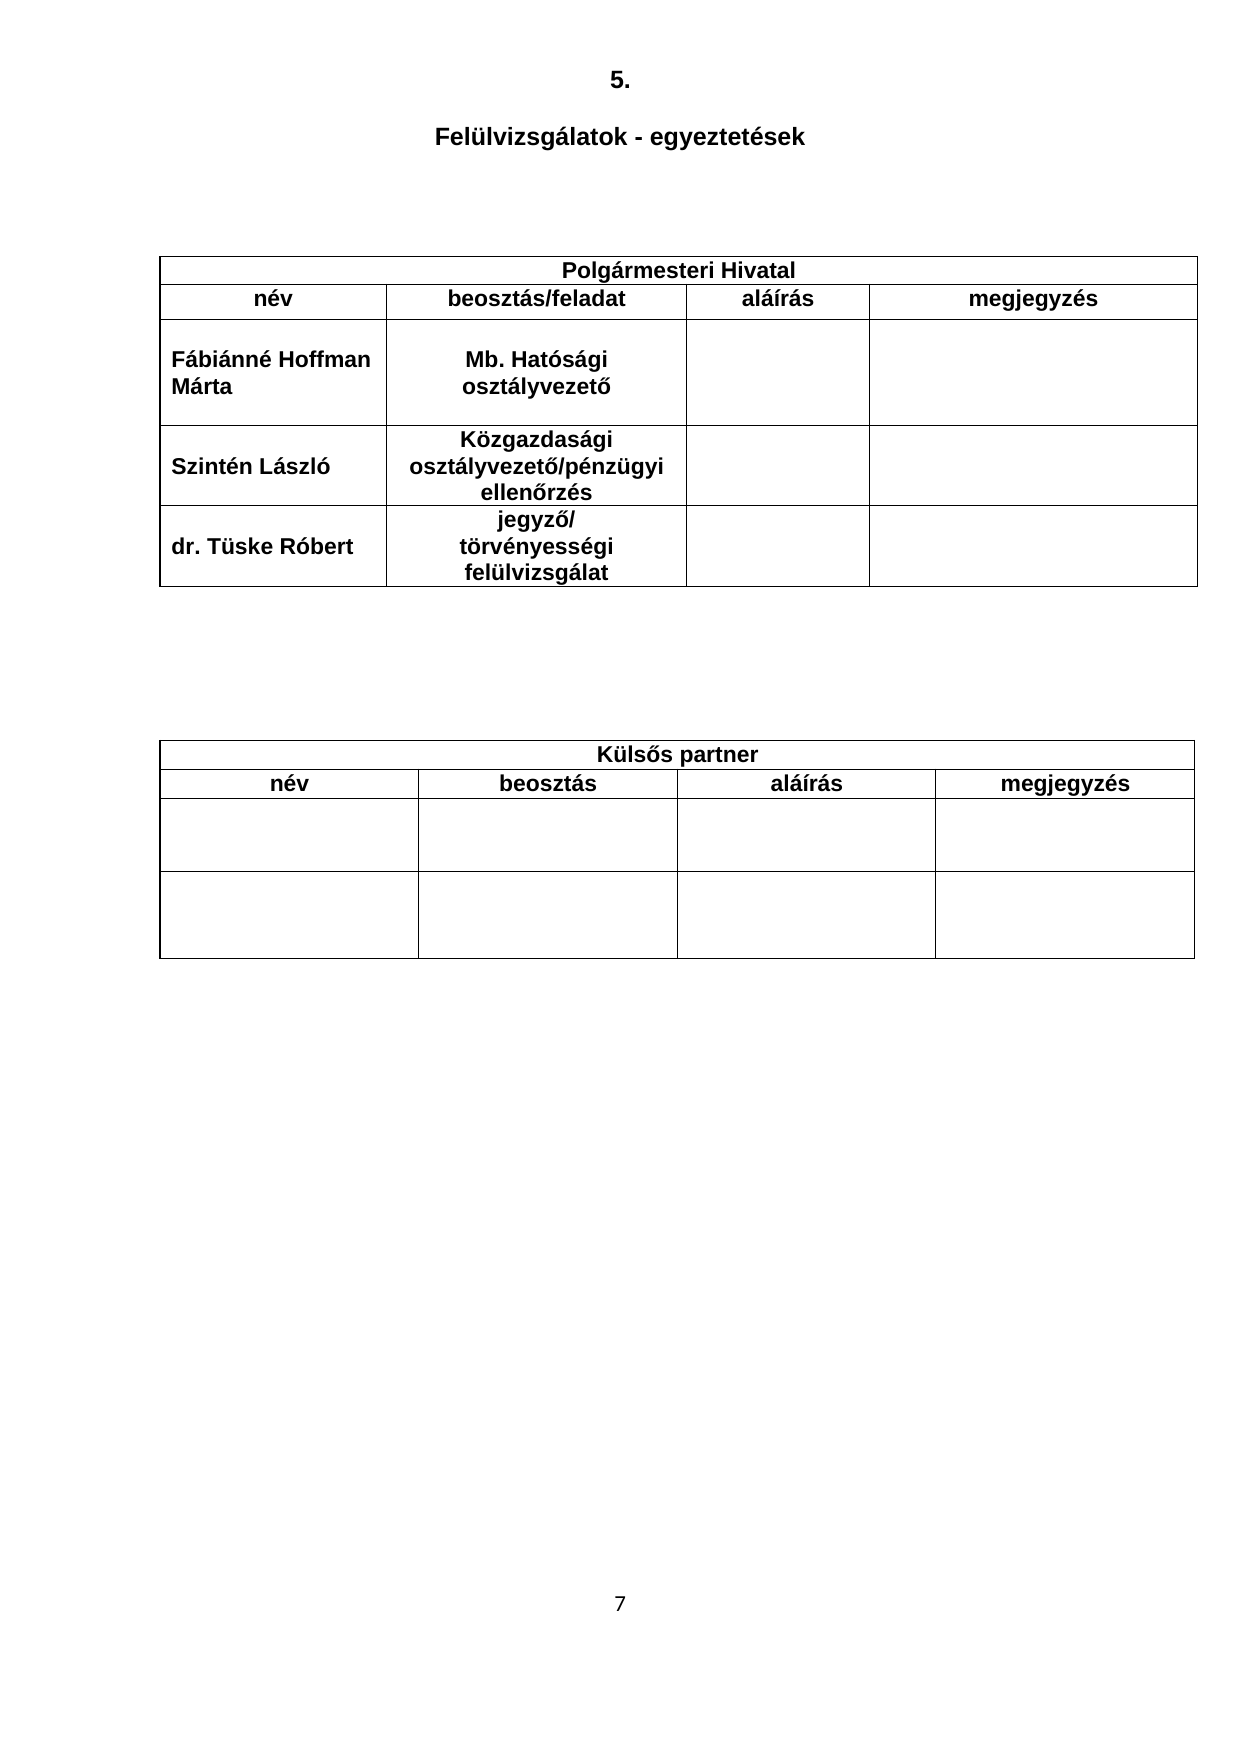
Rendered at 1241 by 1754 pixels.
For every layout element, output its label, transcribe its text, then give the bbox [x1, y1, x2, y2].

table_cell [687, 320, 869, 425]
table_cell [870, 426, 1197, 505]
table_cell Szintén László [161, 426, 386, 505]
table_cell beosztás [419, 770, 677, 797]
table_cell [687, 426, 869, 505]
table_header Polgármesteri Hivatal [161, 257, 1197, 283]
table_cell [161, 799, 418, 871]
table_header Külsős partner [161, 741, 1194, 768]
table_cell [161, 872, 418, 957]
text Felülvizsgálatok - egyeztetések [159, 122, 1081, 151]
table_cell aláírás [687, 285, 869, 319]
table_cell [870, 506, 1197, 586]
table_cell [936, 872, 1194, 957]
table_cell név [161, 285, 386, 319]
table_cell dr. Tüske Róbert [161, 506, 386, 586]
table_cell Mb. Hatósági osztályvezető [387, 320, 686, 425]
table_cell [678, 872, 935, 957]
table_cell Fábiánné Hoffman Márta [161, 320, 386, 425]
table_cell aláírás [678, 770, 935, 797]
table_cell Közgazdasági osztályvezető/pénzügyi ellenőrzés [387, 426, 686, 505]
text 5. [159, 65, 1081, 94]
table_cell [419, 872, 677, 957]
table_cell megjegyzés [936, 770, 1194, 797]
table_cell jegyző/ törvényességi felülvizsgálat [387, 506, 686, 586]
table_cell beosztás/feladat [387, 285, 686, 319]
table_cell [687, 506, 869, 586]
table_cell megjegyzés [870, 285, 1197, 319]
table_cell [870, 320, 1197, 425]
table_cell [936, 799, 1194, 871]
table_cell név [161, 770, 418, 797]
table_cell [419, 799, 677, 871]
table_cell [678, 799, 935, 871]
